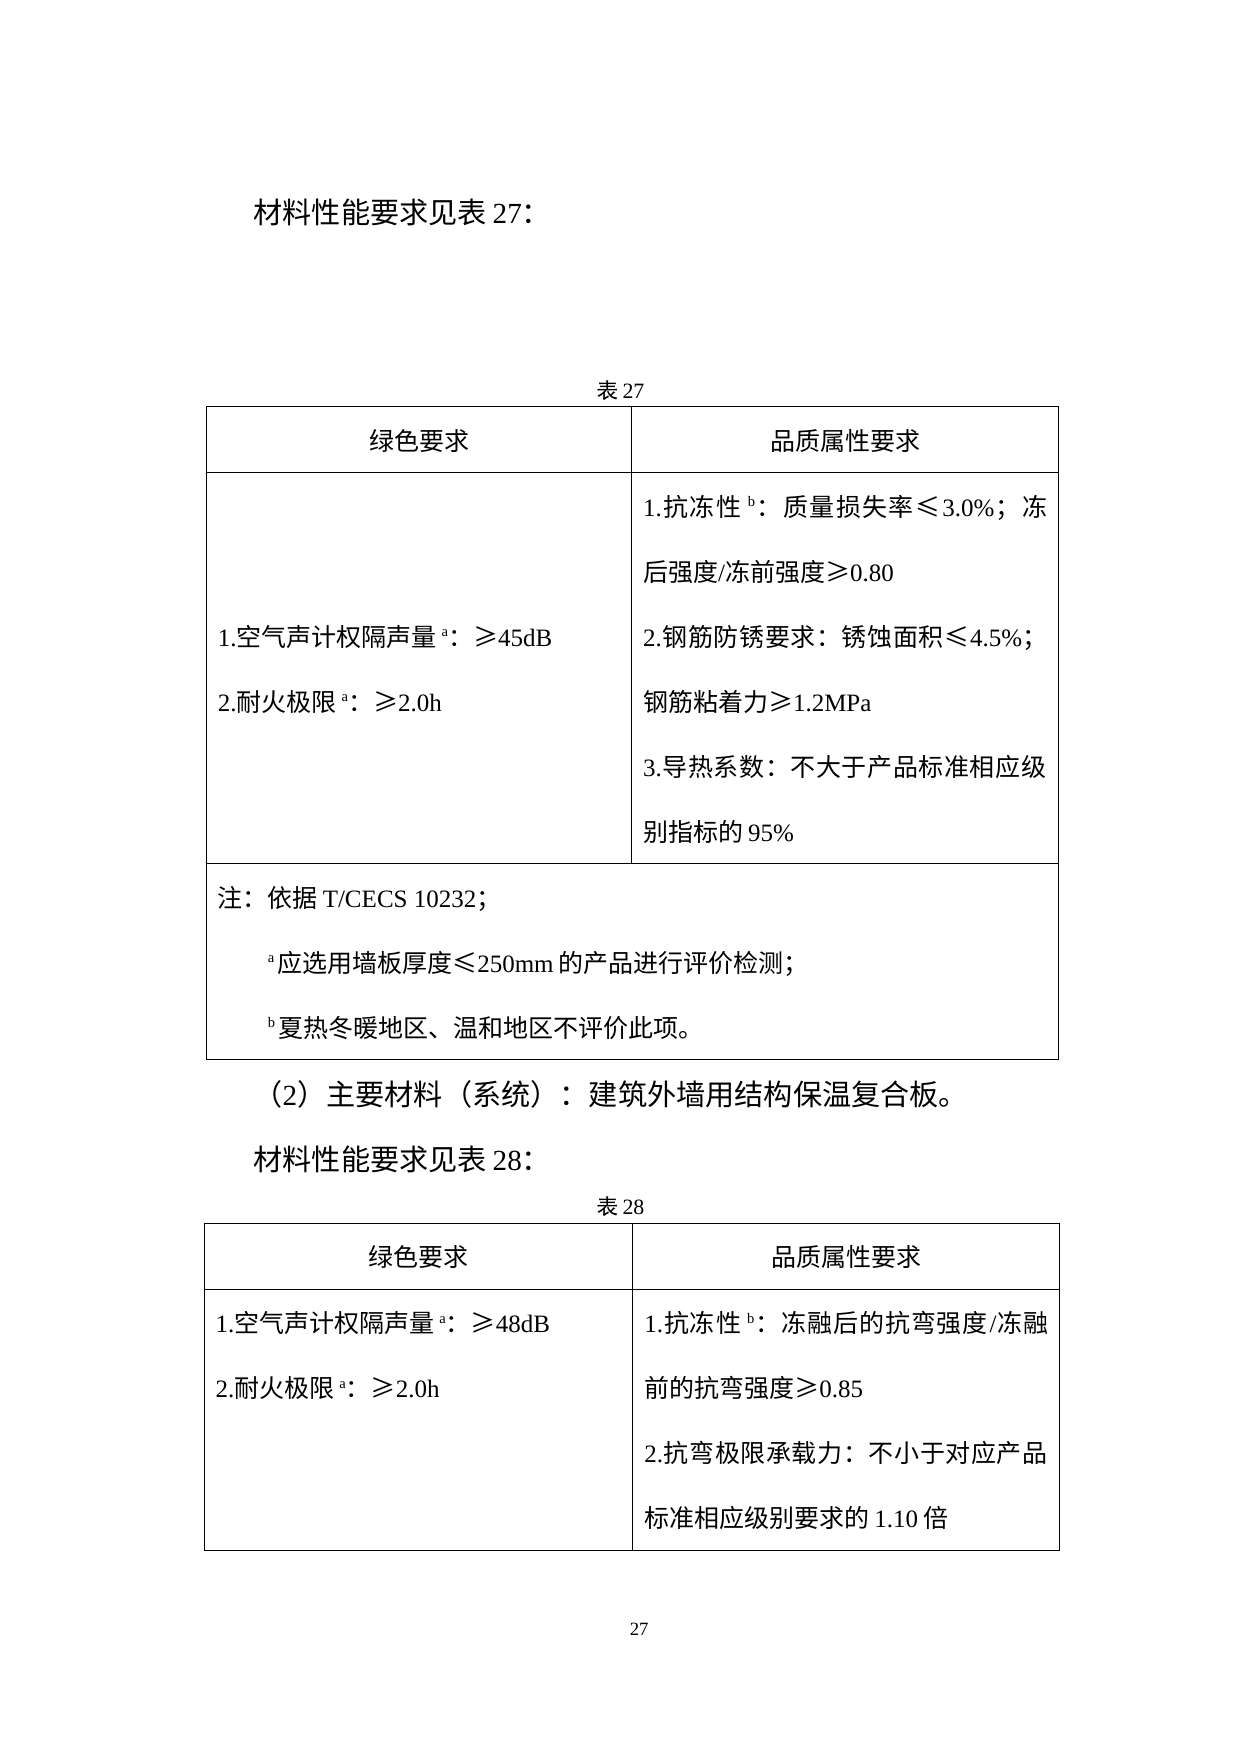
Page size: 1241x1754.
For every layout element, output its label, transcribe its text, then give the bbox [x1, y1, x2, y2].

table_header 品质属性要求 [632, 407, 1058, 472]
table_header 绿色要求 [205, 1224, 632, 1288]
text 材料性能要求见表27： [195, 178, 1045, 243]
table_cell 注：依据T/CECS 10232； a应选用墙板厚度≤250mm的产品进行评价检测； b夏热冬暖地区、温和地区不评价此项。 [207, 864, 1058, 1059]
text （2）主要材料（系统）：建筑外墙用结构保温复合板。 [195, 1060, 1045, 1125]
table_cell 1.空气声计权隔声量a：≥45dB 2.耐火极限a：≥2.0h [207, 473, 631, 863]
text 表28 [195, 1190, 1045, 1222]
table_header 绿色要求 [207, 407, 631, 472]
text 表27 [195, 373, 1045, 406]
table_header 品质属性要求 [633, 1224, 1059, 1288]
text 材料性能要求见表28： [195, 1125, 1045, 1190]
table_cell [633, 1290, 1059, 1549]
table_cell 1.抗冻性b：质量损失率≤3.0%；冻后强度/冻前强度≥0.80 2.钢筋防锈要求：锈蚀面积≤4.5%；钢筋粘着力≥1.2MPa 3.导热系数：不大于产品标准相应级别指标的95% [632, 473, 1058, 863]
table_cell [205, 1290, 632, 1549]
